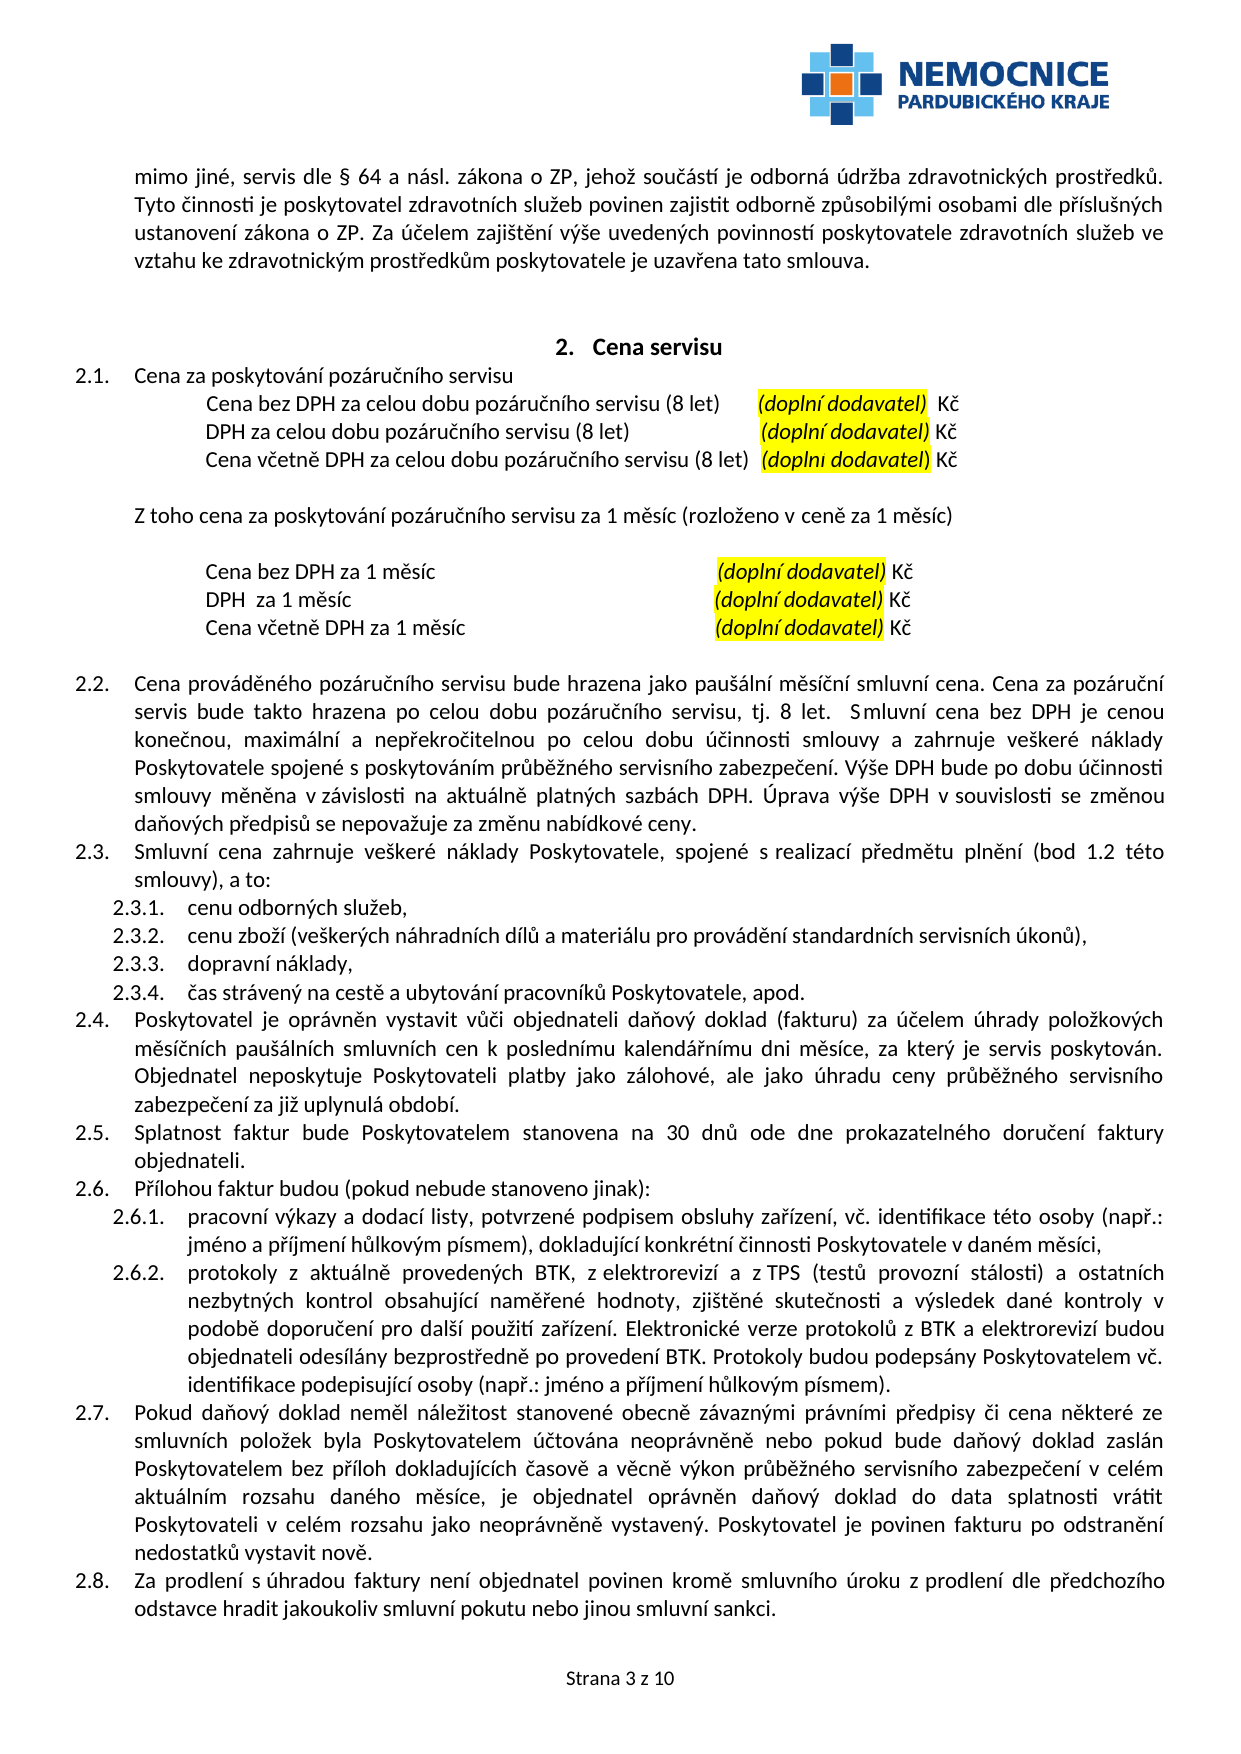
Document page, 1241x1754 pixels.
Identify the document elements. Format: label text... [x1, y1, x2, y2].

list Poskytovatel je oprávněn vystavit vůči objednateli daňový doklad (fakturu) za účelem úhrady položkových měsíčních paušálních smluvních cen k poslednímu kalendářnímu dni měsíce, za který je servis poskytován. Objednatel neposkytuje Poskytovateli platby jako zálohové, ale jako úhradu ceny průběžného servisního zabezpečení za již uplynulá období. [75, 1006, 1165, 1118]
list cenu zboží (veškerých náhradních dílů a materiálu pro provádění standardních servisních úkonů), [112, 922, 1165, 949]
text DPH za celou dobu pozáručního servisu (8 let) (doplní dodavatel) Kč [134, 417, 760, 445]
text Cena bez DPH za celou dobu pozáručního servisu (8 let) (doplní dodavatel) Kč [927, 389, 1165, 417]
text DPH za celou dobu pozáručního servisu (8 let) (doplní dodavatel) Kč [930, 417, 1165, 445]
list Splatnost faktur bude Poskytovatelem stanovena na 30 dnů ode dne prokazatelného doručení faktury objednateli. [75, 1118, 1165, 1174]
picture [800, 42, 1109, 126]
text Cena bez DPH za 1 měsíc (doplní dodavatel) Kč [134, 557, 717, 585]
list protokoly z aktuálně provedených BTK, z elektrorevizí a z TPS (testů provozní stálosti) a ostatních nezbytných kontrol obsahující naměřené hodnoty, zjištěné skutečnosti a výsledek dané kontroly v podobě doporučení pro další použití zařízení. Elektronické verze protokolů z BTK a elektrorevizí budou objednateli odesílány bezprostředně po provedení BTK. Protokoly budou podepsány Poskytovatelem vč. identifikace podepisující osoby (např.: jméno a příjmení hůlkovým písmem). [112, 1258, 1165, 1398]
text Cena včetně DPH za 1 měsíc (doplní dodavatel) Kč [884, 613, 1165, 641]
text Cena včetně DPH za 1 měsíc (doplní dodavatel) Kč [134, 613, 715, 641]
list Za prodlení s úhradou faktury není objednatel povinen kromě smluvního úroku z prodlení dle předchozího odstavce hradit jakoukoliv smluvní pokutu nebo jinou smluvní sankci. [75, 1566, 1165, 1622]
list čas strávený na cestě a ubytování pracovníků Poskytovatele, apod. [112, 978, 1165, 1006]
list dopravní náklady, [112, 949, 1165, 978]
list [75, 162, 1165, 274]
list pracovní výkazy a dodací listy, potvrzené podpisem obsluhy zařízení, vč. identifikace této osoby (např.: jméno a příjmení hůlkovým písmem), dokladující konkrétní činnosti Poskytovatele v daném měsíci, [112, 1202, 1165, 1258]
list Smluvní cena zahrnuje veškeré náklady Poskytovatele, spojené s realizací předmětu plnění (bod 1.2 této smlouvy), a to: [75, 837, 1165, 893]
list cenu odborných služeb, [112, 893, 1165, 922]
text DPH za 1 měsíc (doplní dodavatel) Kč [134, 585, 714, 613]
text Cena včetně DPH za celou dobu pozáručního servisu (8 let) (doplní dodavatel) Kč [931, 445, 1165, 473]
list Cena servisu [112, 331, 1165, 361]
text Cena včetně DPH za celou dobu pozáručního servisu (8 let) (doplní dodavatel) Kč [134, 445, 761, 473]
list Pokud daňový doklad neměl náležitost stanovené obecně závaznými právními předpisy či cena některé ze smluvních položek byla Poskytovatelem účtována neoprávněně nebo pokud bude daňový doklad zaslán Poskytovatelem bez příloh dokladujících časově a věcně výkon průběžného servisního zabezpečení v celém aktuálním rozsahu daného měsíce, je objednatel oprávněn daňový doklad do data splatnosti vrátit Poskytovateli v celém rozsahu jako neoprávněně vystavený. Poskytovatel je povinen fakturu po odstranění nedostatků vystavit nově. [75, 1398, 1165, 1566]
text Cena bez DPH za celou dobu pozáručního servisu (8 let) (doplní dodavatel) Kč [134, 389, 758, 417]
text Cena bez DPH za 1 měsíc (doplní dodavatel) Kč [886, 557, 1165, 585]
list Cena prováděného pozáručního servisu bude hrazena jako paušální měsíční smluvní cena. Cena za pozáruční servis bude takto hrazena po celou dobu pozáručního servisu, tj. 8 let. Smluvní cena bez DPH je cenou konečnou, maximální a nepřekročitelnou po celou dobu účinnosti smlouvy a zahrnuje veškeré náklady Poskytovatele spojené s poskytováním průběžného servisního zabezpečení. Výše DPH bude po dobu účinnosti smlouvy měněna v závislosti na aktuálně platných sazbách DPH. Úprava výše DPH v souvislosti se změnou daňových předpisů se nepovažuje za změnu nabídkové ceny. [75, 669, 1165, 837]
text Z toho cena za poskytování pozáručního servisu za 1 měsíc (rozloženo v ceně za 1 měsíc) [134, 501, 1165, 529]
list Cena za poskytování pozáručního servisu [75, 361, 1165, 389]
list Přílohou faktur budou (pokud nebude stanoveno jinak): [75, 1174, 1165, 1202]
text DPH za 1 měsíc (doplní dodavatel) Kč [884, 585, 1165, 613]
